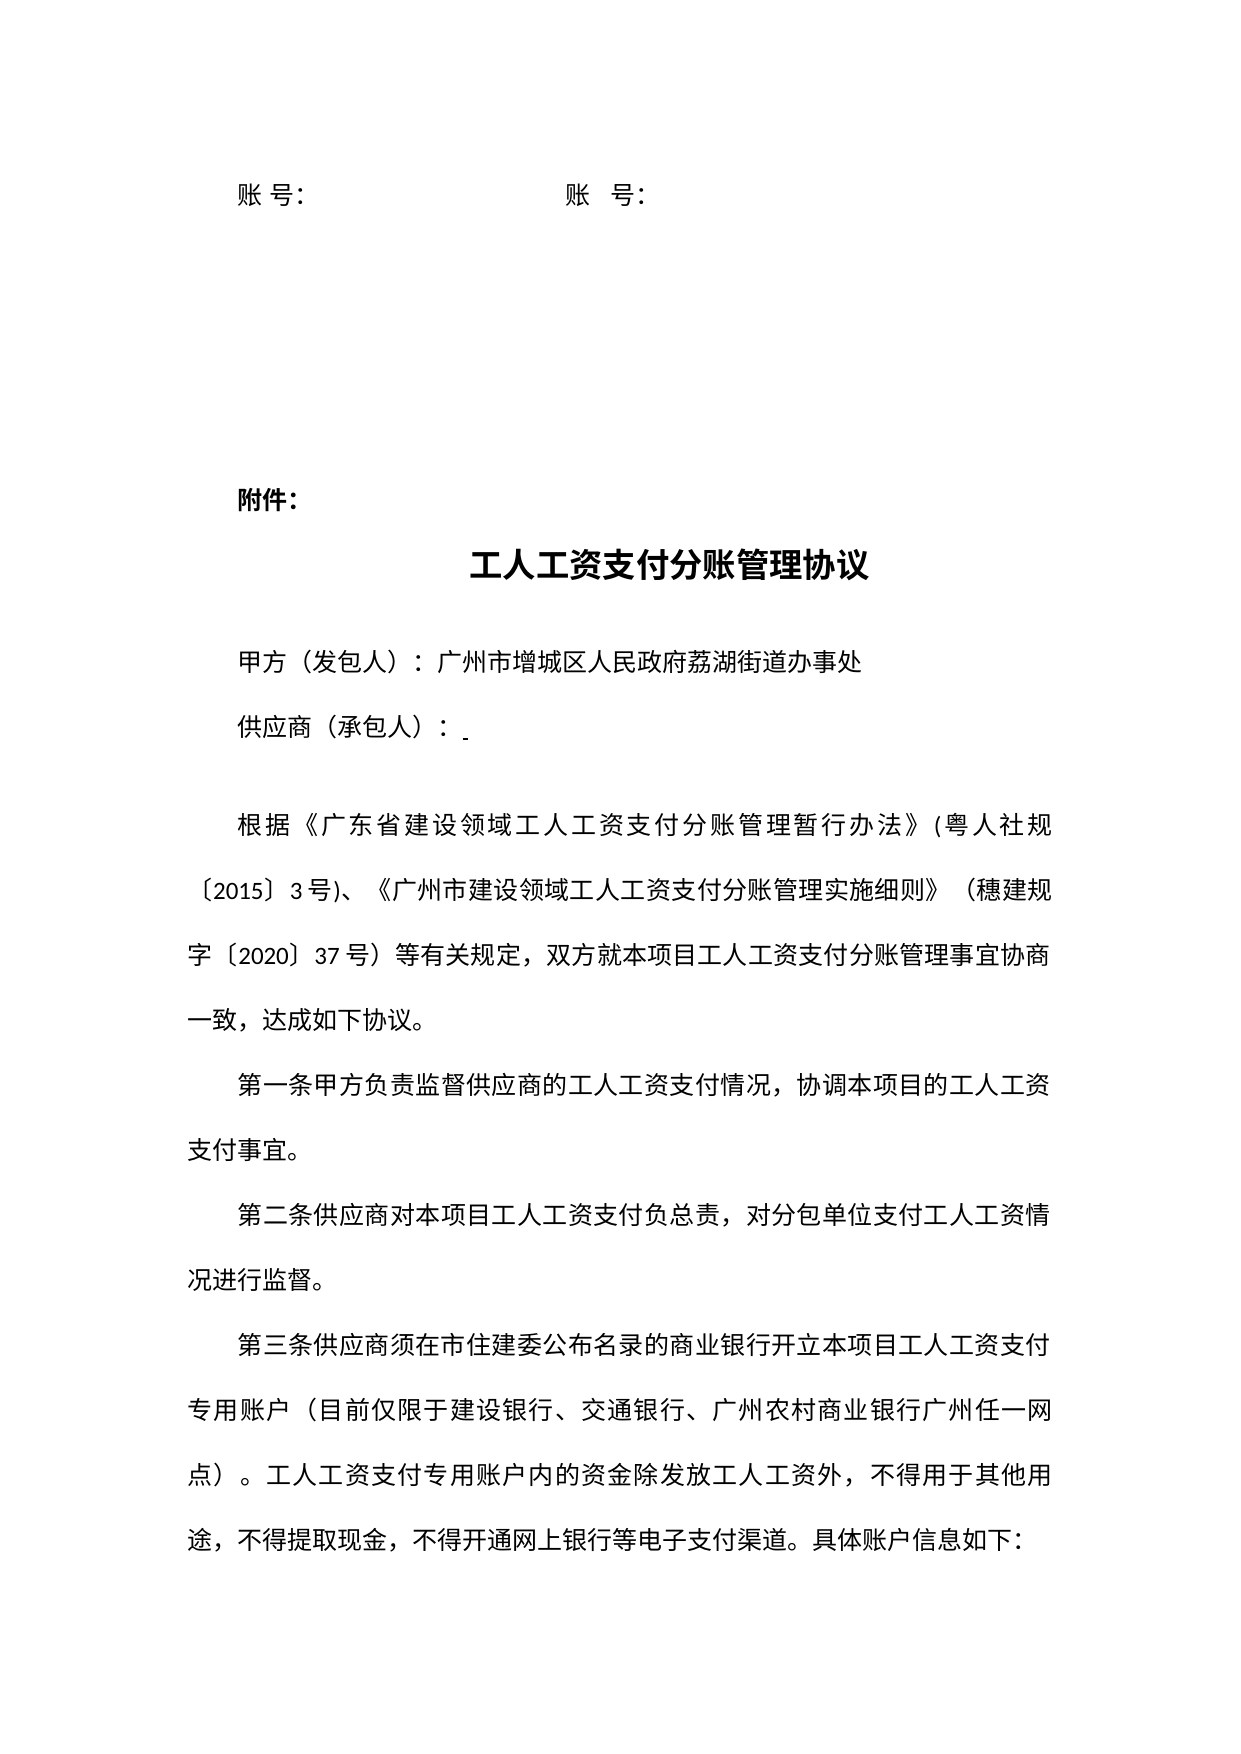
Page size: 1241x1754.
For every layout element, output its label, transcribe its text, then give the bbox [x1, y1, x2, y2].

text 账 号： 账 号： [187, 162, 1053, 227]
text 甲方（发包人）：广州市增城区人民政府荔湖街道办事处 [187, 629, 1053, 694]
text 第二条供应商对本项目工人工资支付负总责，对分包单位支付工人工资情况进行监督。 [187, 1182, 1053, 1312]
text 第一条甲方负责监督供应商的工人工资支付情况，协调本项目的工人工资支付事宜。 [187, 1052, 1053, 1182]
text 根据《广东省建设领域工人工资支付分账管理暂行办法》(粤人社规〔2015〕3号)、《广州市建设领域工人工资支付分账管理实施细则》（穗建规字〔2020〕37号）等有关规定，双方就本项目工人工资支付分账管理事宜协商一致，达成如下协议。 [187, 792, 1053, 1052]
text 工人工资支付分账管理协议 [187, 532, 1053, 597]
text 供应商（承包人）： [187, 694, 1053, 759]
text 第三条供应商须在市住建委公布名录的商业银行开立本项目工人工资支付专用账户（目前仅限于建设银行、交通银行、广州农村商业银行广州任一网点）。工人工资支付专用账户内的资金除发放工人工资外，不得用于其他用途，不得提取现金，不得开通网上银行等电子支付渠道。具体账户信息如下： [187, 1312, 1053, 1572]
text 附件： [187, 467, 1053, 532]
